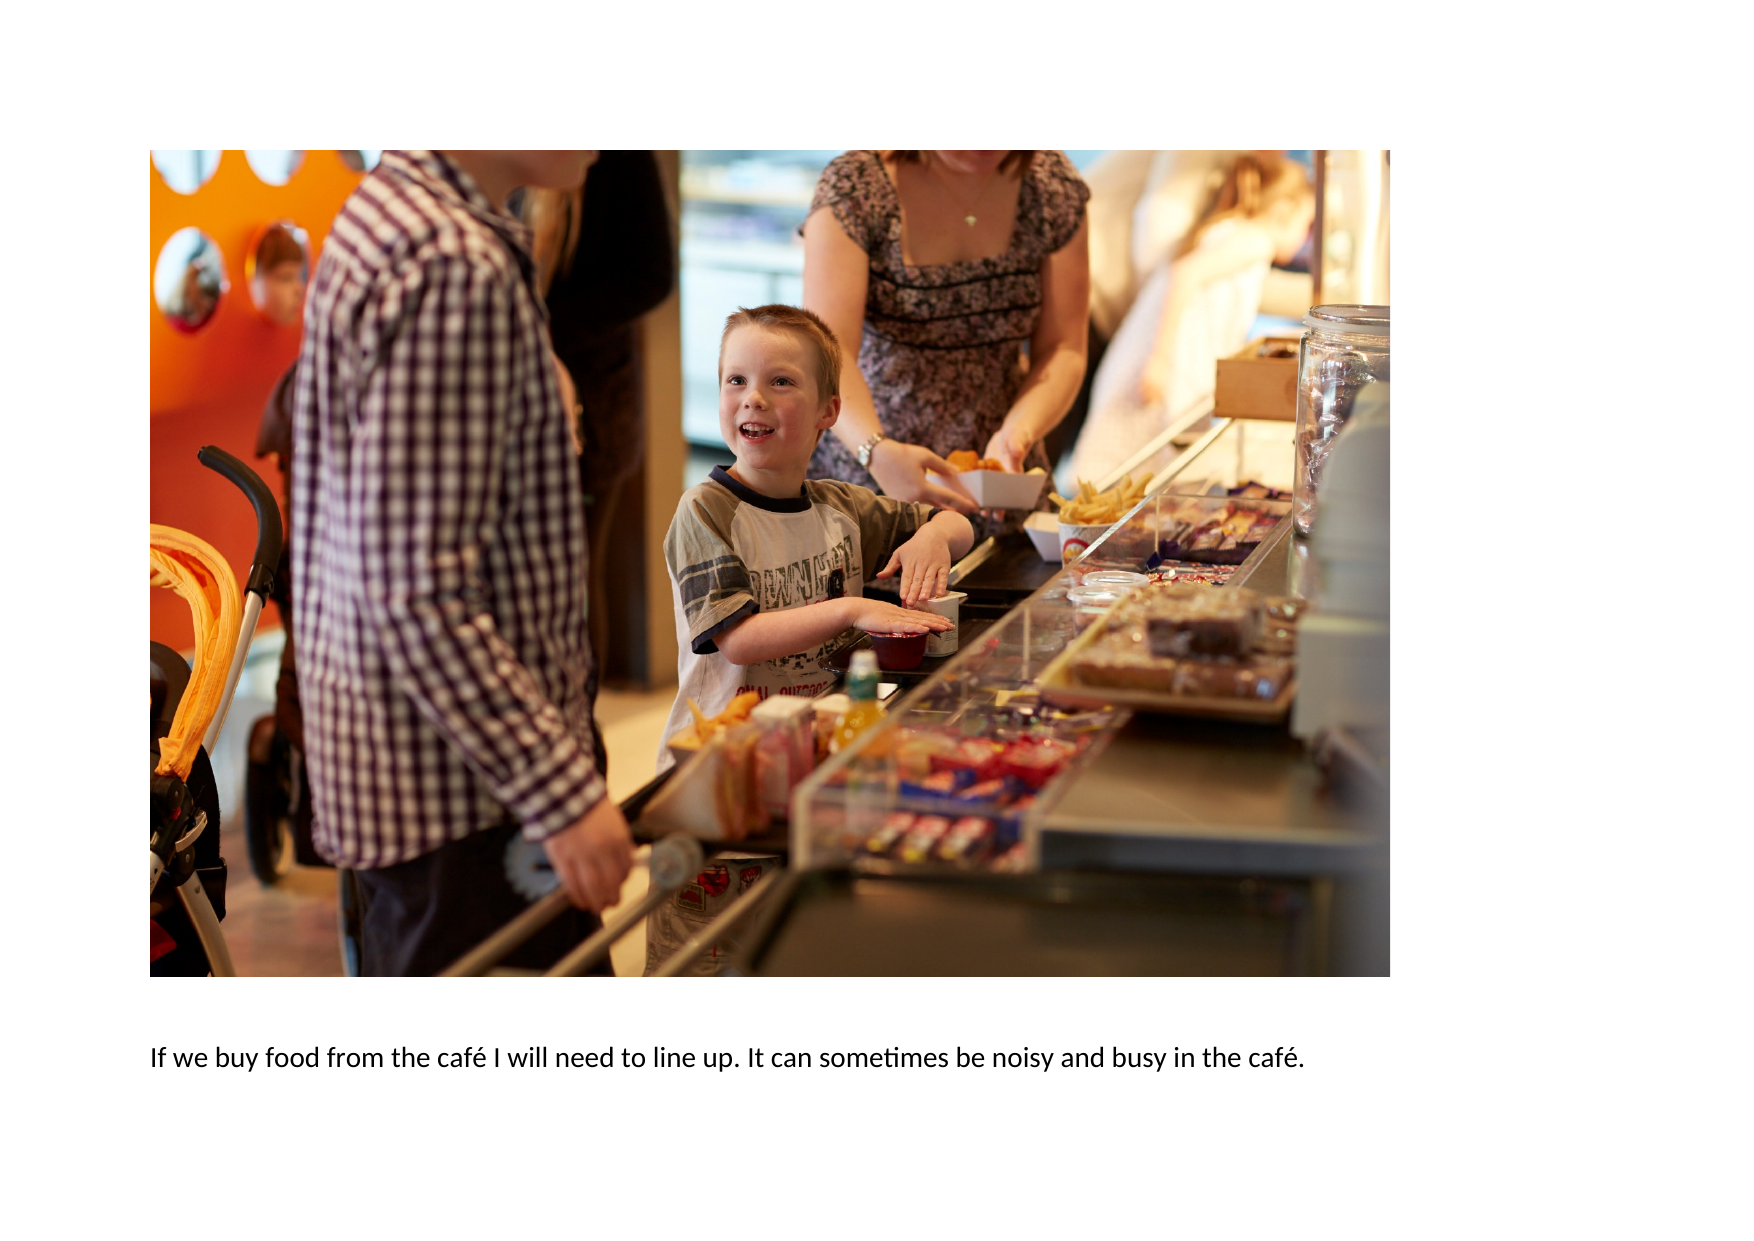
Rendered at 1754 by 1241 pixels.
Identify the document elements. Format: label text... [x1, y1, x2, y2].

picture [150, 150, 1391, 977]
text If we buy food from the café I will need to line up. It can sometimes be noisy and busy in the café. [150, 998, 1604, 1074]
